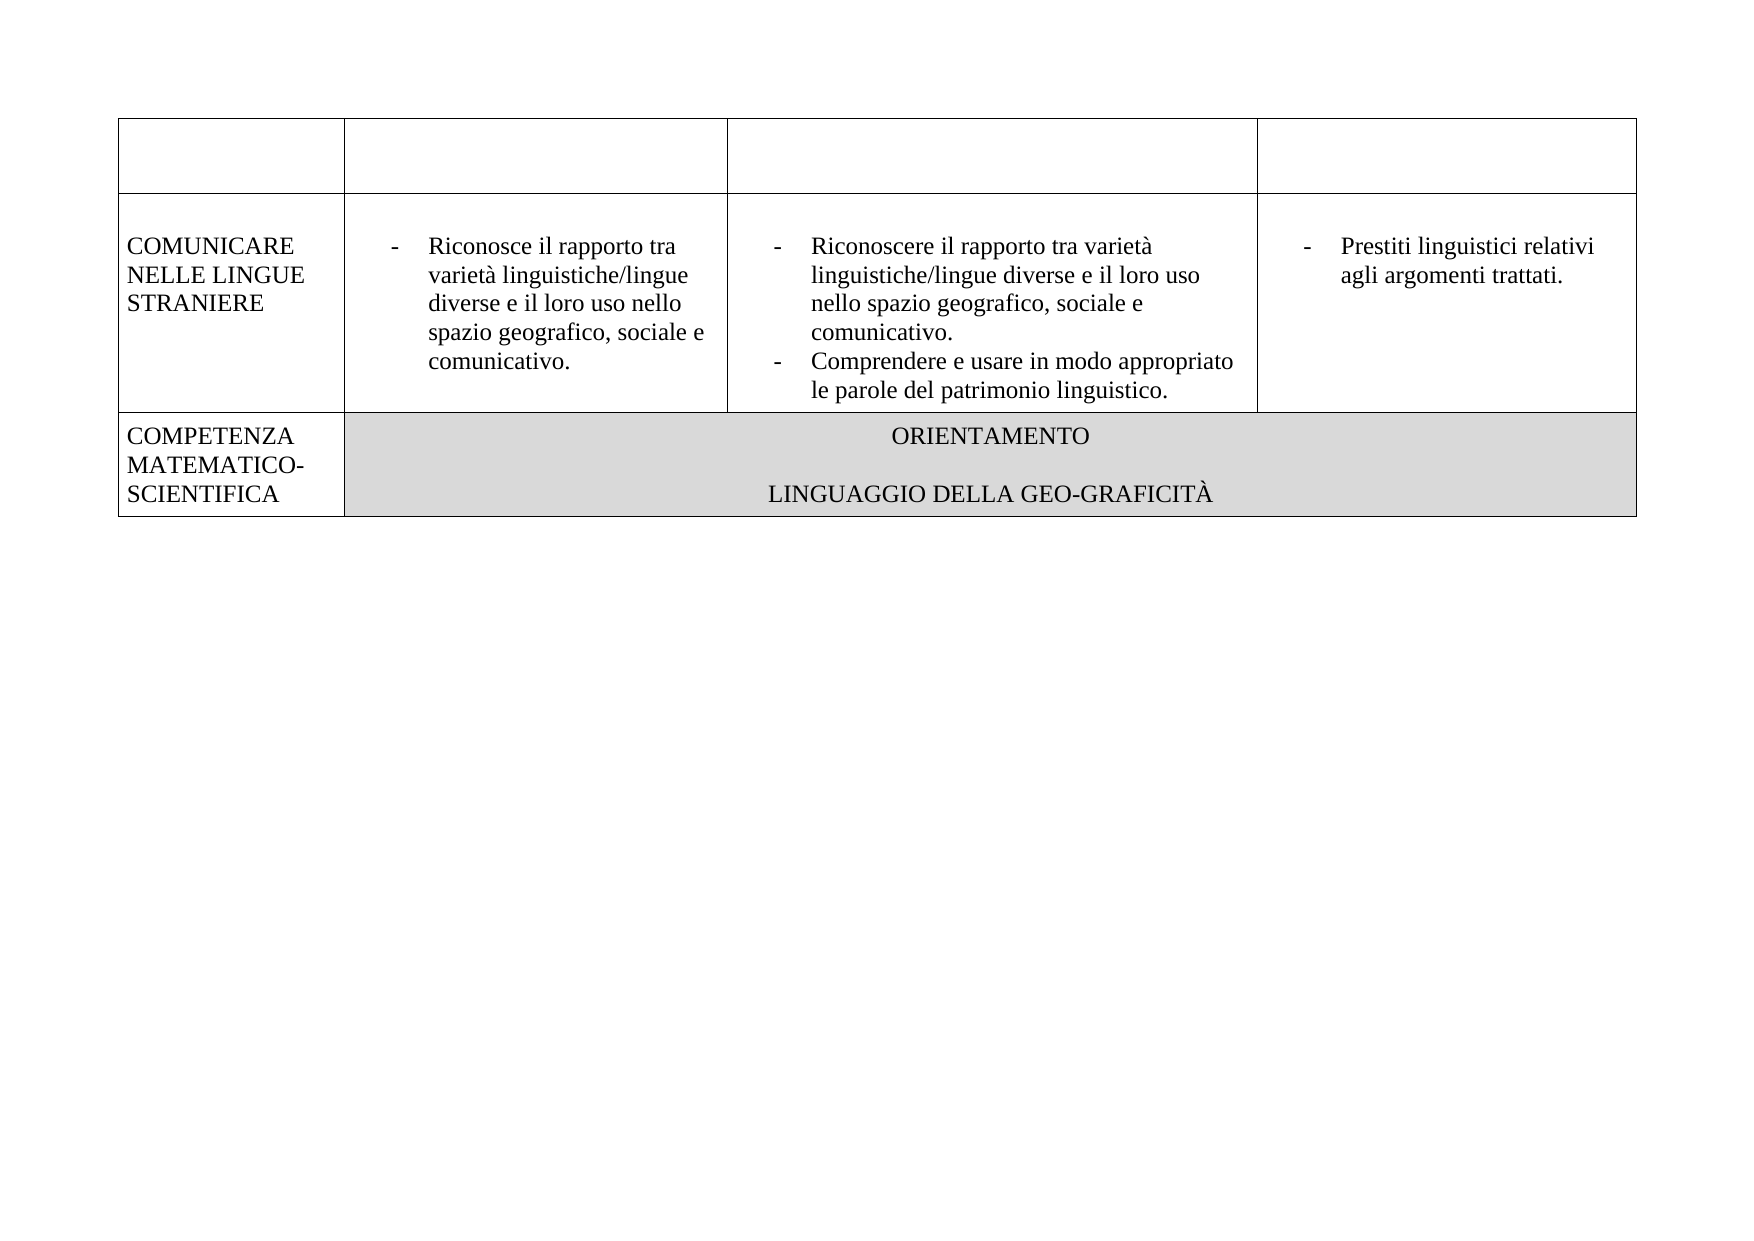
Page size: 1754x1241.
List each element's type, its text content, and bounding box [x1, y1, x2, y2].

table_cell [1258, 119, 1636, 193]
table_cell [728, 119, 1257, 193]
table_cell ORIENTAMENTO LINGUAGGIO DELLA GEO-GRAFICITÀ [345, 413, 1636, 516]
table_cell COMUNICARE NELLE LINGUE STRANIERE [119, 194, 344, 412]
table_cell Prestiti linguistici relativi agli argomenti trattati. [1258, 194, 1636, 412]
table_cell Riconosce il rapporto tra varietà linguistiche/lingue diverse e il loro uso nello spazio geografico, sociale e comunicativo. [345, 194, 727, 412]
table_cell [345, 119, 727, 193]
table_cell Riconoscere il rapporto tra varietà linguistiche/lingue diverse e il loro uso nello spazio geografico, sociale e comunicativo. Comprendere e usare in modo appropriato le parole del patrimonio linguistico. [728, 194, 1257, 412]
table_cell COMPETENZA MATEMATICO-SCIENTIFICA [119, 413, 344, 516]
